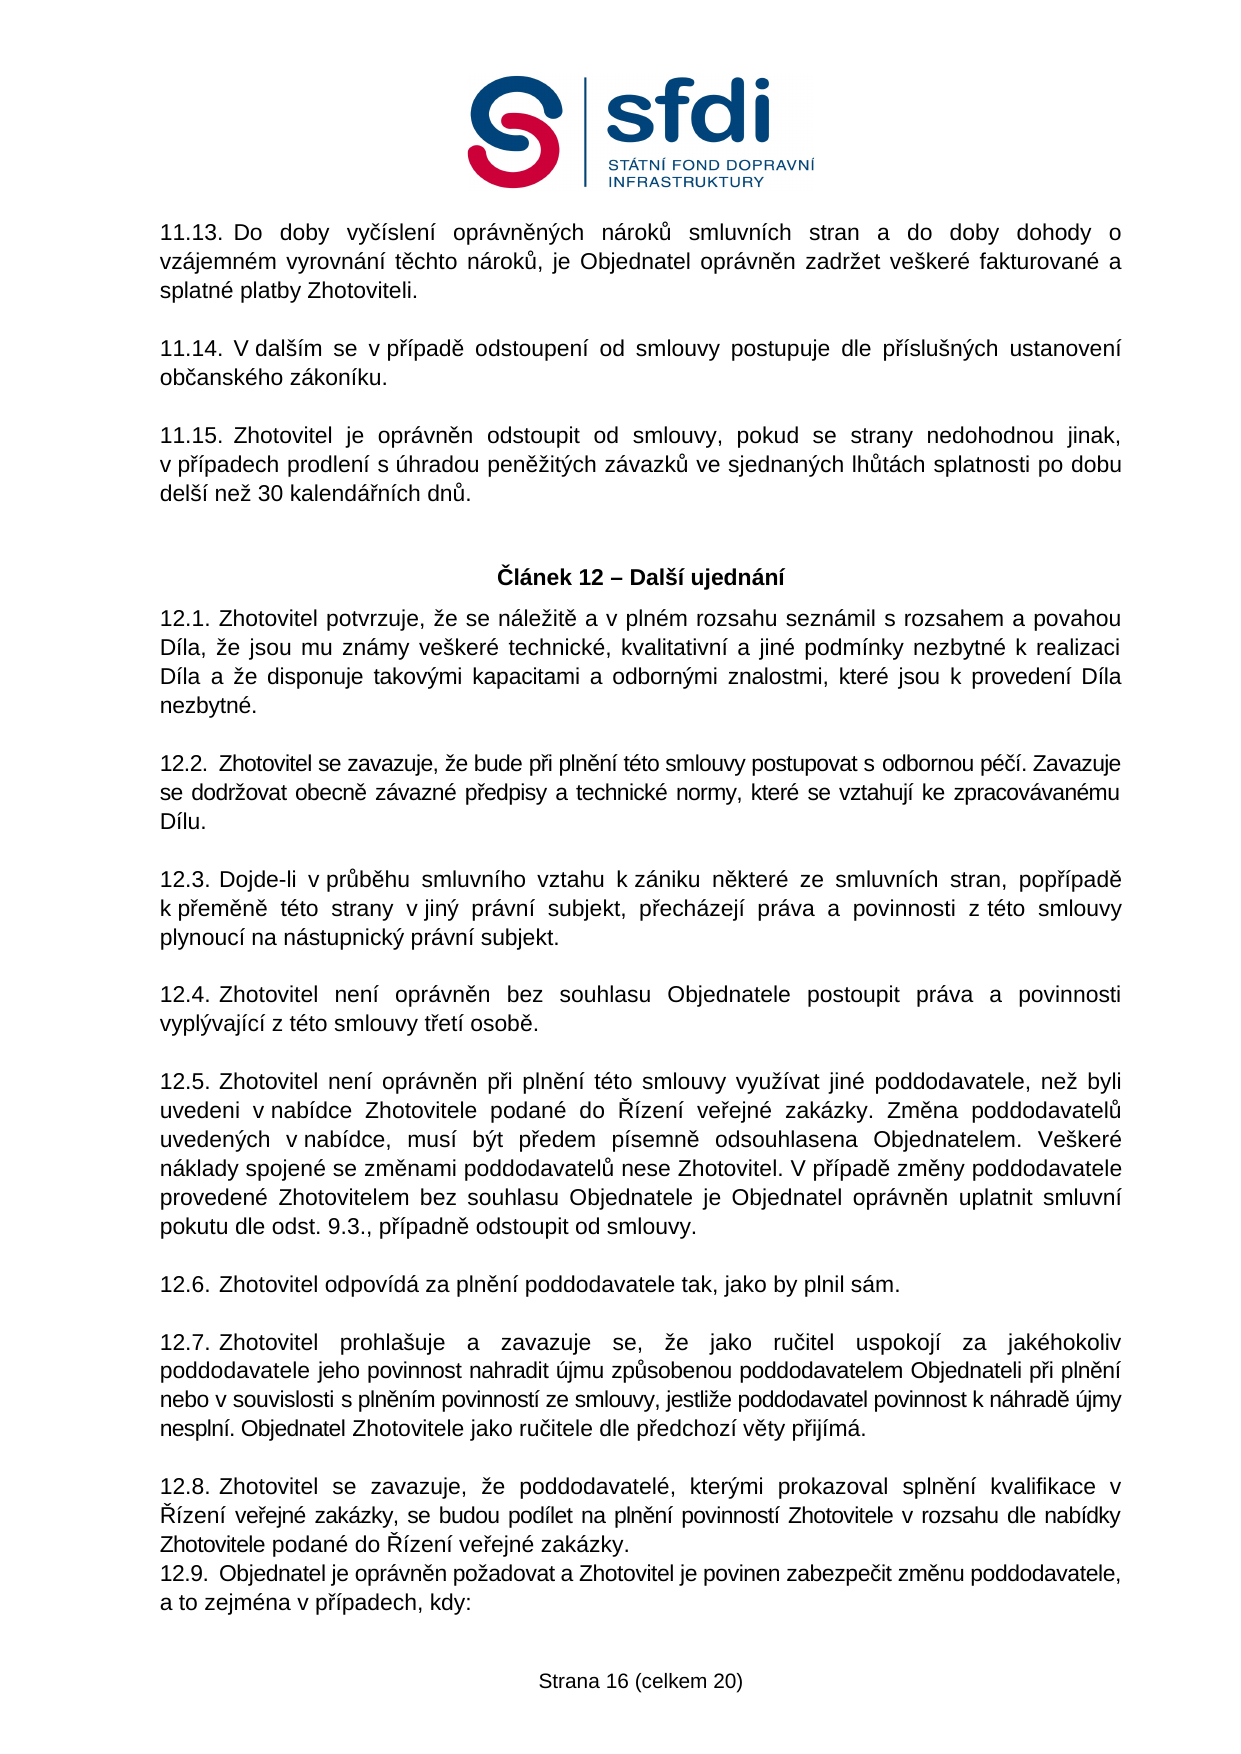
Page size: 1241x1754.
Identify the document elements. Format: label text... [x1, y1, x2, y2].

list Zhotovitel odpovídá za plnění poddodavatele tak, jako by plnil sám. [159, 1271, 1122, 1297]
list Zhotovitel se zavazuje, že bude při plnění této smlouvy postupovat s odbornou péčí. Zavazuje se dodržovat obecně závazné předpisy a technické normy, které se vztahují ke zpracovávanému Dílu. [159, 750, 1122, 834]
list Do doby vyčíslení oprávněných nároků smluvních stran a do doby dohody o vzájemném vyrovnání těchto nároků, je Objednatel oprávněn zadržet veškeré fakturované a splatné platby Zhotoviteli. [159, 219, 1122, 303]
list Zhotovitel potvrzuje, že se náležitě a v plném rozsahu seznámil s rozsahem a povahou Díla, že jsou mu známy veškeré technické, kvalitativní a jiné podmínky nezbytné k realizaci Díla a že disponuje takovými kapacitami a odbornými znalostmi, které jsou k provedení Díla nezbytné. [159, 605, 1122, 719]
list Zhotovitel není oprávněn při plnění této smlouvy využívat jiné poddodavatele, než byli uvedeni v nabídce Zhotovitele podané do Řízení veřejné zakázky. Změna poddodavatelů uvedených v nabídce, musí být předem písemně odsouhlasena Objednatelem. Veškeré náklady spojené se změnami poddodavatelů nese Zhotovitel. V případě změny poddodavatele provedené Zhotovitelem bez souhlasu Objednatele je Objednatel oprávněn uplatnit smluvní pokutu dle odst. 9.3., případně odstoupit od smlouvy. [159, 1068, 1122, 1239]
picture [467, 73, 815, 191]
list Zhotovitel prohlašuje a zavazuje se, že jako ručitel uspokojí za jakéhokoliv poddodavatele jeho povinnost nahradit újmu způsobenou poddodavatelem Objednateli při plnění nebo v souvislosti s plněním povinností ze smlouvy, jestliže poddodavatel povinnost k náhradě újmy nesplní. Objednatel Zhotovitele jako ručitele dle předchozí věty přijímá. [159, 1328, 1122, 1442]
list Zhotovitel není oprávněn bez souhlasu Objednatele postoupit práva a povinnosti vyplývající z této smlouvy třetí osobě. [159, 981, 1122, 1037]
list Dojde-li v průběhu smluvního vztahu k zániku některé ze smluvních stran, popřípadě k přeměně této strany v jiný právní subjekt, přecházejí práva a povinnosti z této smlouvy plynoucí na nástupnický právní subjekt. [159, 866, 1122, 950]
list Objednatel je oprávněn požadovat a Zhotovitel je povinen zabezpečit změnu poddodavatele, a to zejména v případech, kdy: [159, 1560, 1122, 1615]
text Článek 12 – Další ujednání [159, 564, 1122, 590]
list Zhotovitel se zavazuje, že poddodavatelé, kterými prokazoval splnění kvalifikace v Řízení veřejné zakázky, se budou podílet na plnění povinností Zhotovitele v rozsahu dle nabídky Zhotovitele podané do Řízení veřejné zakázky. [159, 1473, 1122, 1557]
list Zhotovitel je oprávněn odstoupit od smlouvy, pokud se strany nedohodnou jinak, v případech prodlení s úhradou peněžitých závazků ve sjednaných lhůtách splatnosti po dobu delší než 30 kalendářních dnů. [159, 422, 1122, 506]
list V dalším se v případě odstoupení od smlouvy postupuje dle příslušných ustanovení občanského zákoníku. [159, 335, 1122, 390]
